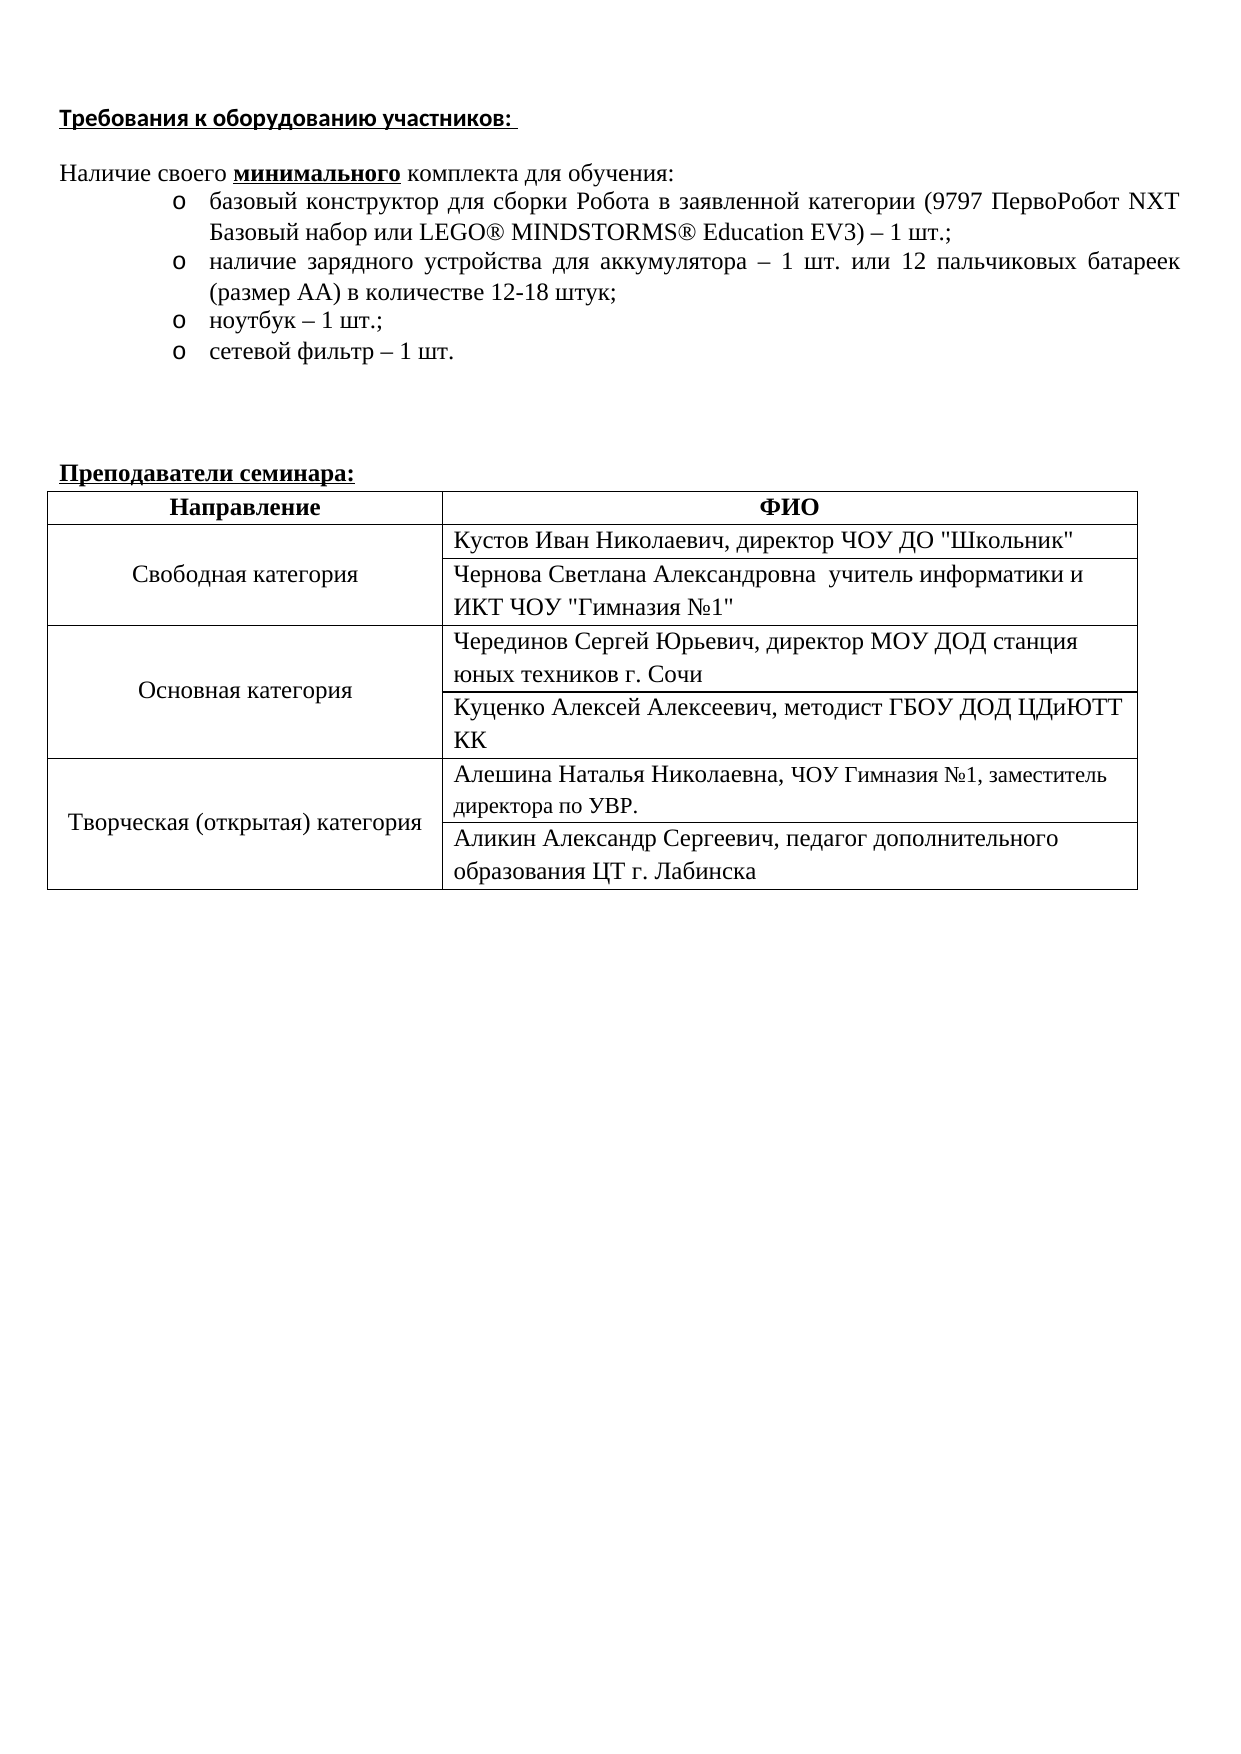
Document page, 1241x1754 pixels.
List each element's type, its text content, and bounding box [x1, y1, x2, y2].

list наличие зарядного устройства для аккумулятора – 1 шт. или 12 пальчиковых батареек (размер АА) в количестве 12-18 штук; [172, 246, 1181, 306]
list ноутбук – 1 шт.; [172, 306, 1181, 336]
table_cell Свободная категория [48, 525, 442, 625]
table_cell Кустов Иван Николаевич, директор ЧОУ ДО "Школьник" [443, 525, 1137, 558]
table_header ФИО [443, 492, 1137, 524]
list сетевой фильтр – 1 шт. [172, 336, 1181, 367]
table_cell Алешина Наталья Николаевна, ЧОУ Гимназия №1, заместитель директора по УВР. [443, 759, 1137, 822]
table_cell Куценко Алексей Алексеевич, методист ГБОУ ДОД ЦДиЮТТ КК [443, 693, 1137, 758]
table_cell Черединов Сергей Юрьевич, директор МОУ ДОД станция юных техников г. Сочи [443, 626, 1137, 691]
table_cell Аликин Александр Сергеевич, педагог дополнительного образования ЦТ г. Лабинска [443, 823, 1137, 888]
table_cell Творческая (открытая) категория [48, 759, 442, 888]
table_cell Основная категория [48, 626, 442, 758]
table_cell Чернова Светлана Александровна учитель информатики и ИКТ ЧОУ "Гимназия №1" [443, 559, 1137, 625]
text Преподаватели семинара: [59, 458, 1181, 486]
text Требования к оборудованию участников: [59, 102, 1181, 132]
text Наличие своего минимального комплекта для обучения: [59, 158, 1181, 186]
list базовый конструктор для сборки Робота в заявленной категории (9797 ПервоРобот NXT Базовый набор или LEGO® MINDSTORMS® Education EV3) – 1 шт.; [172, 186, 1181, 246]
table_header Направление [48, 492, 442, 524]
